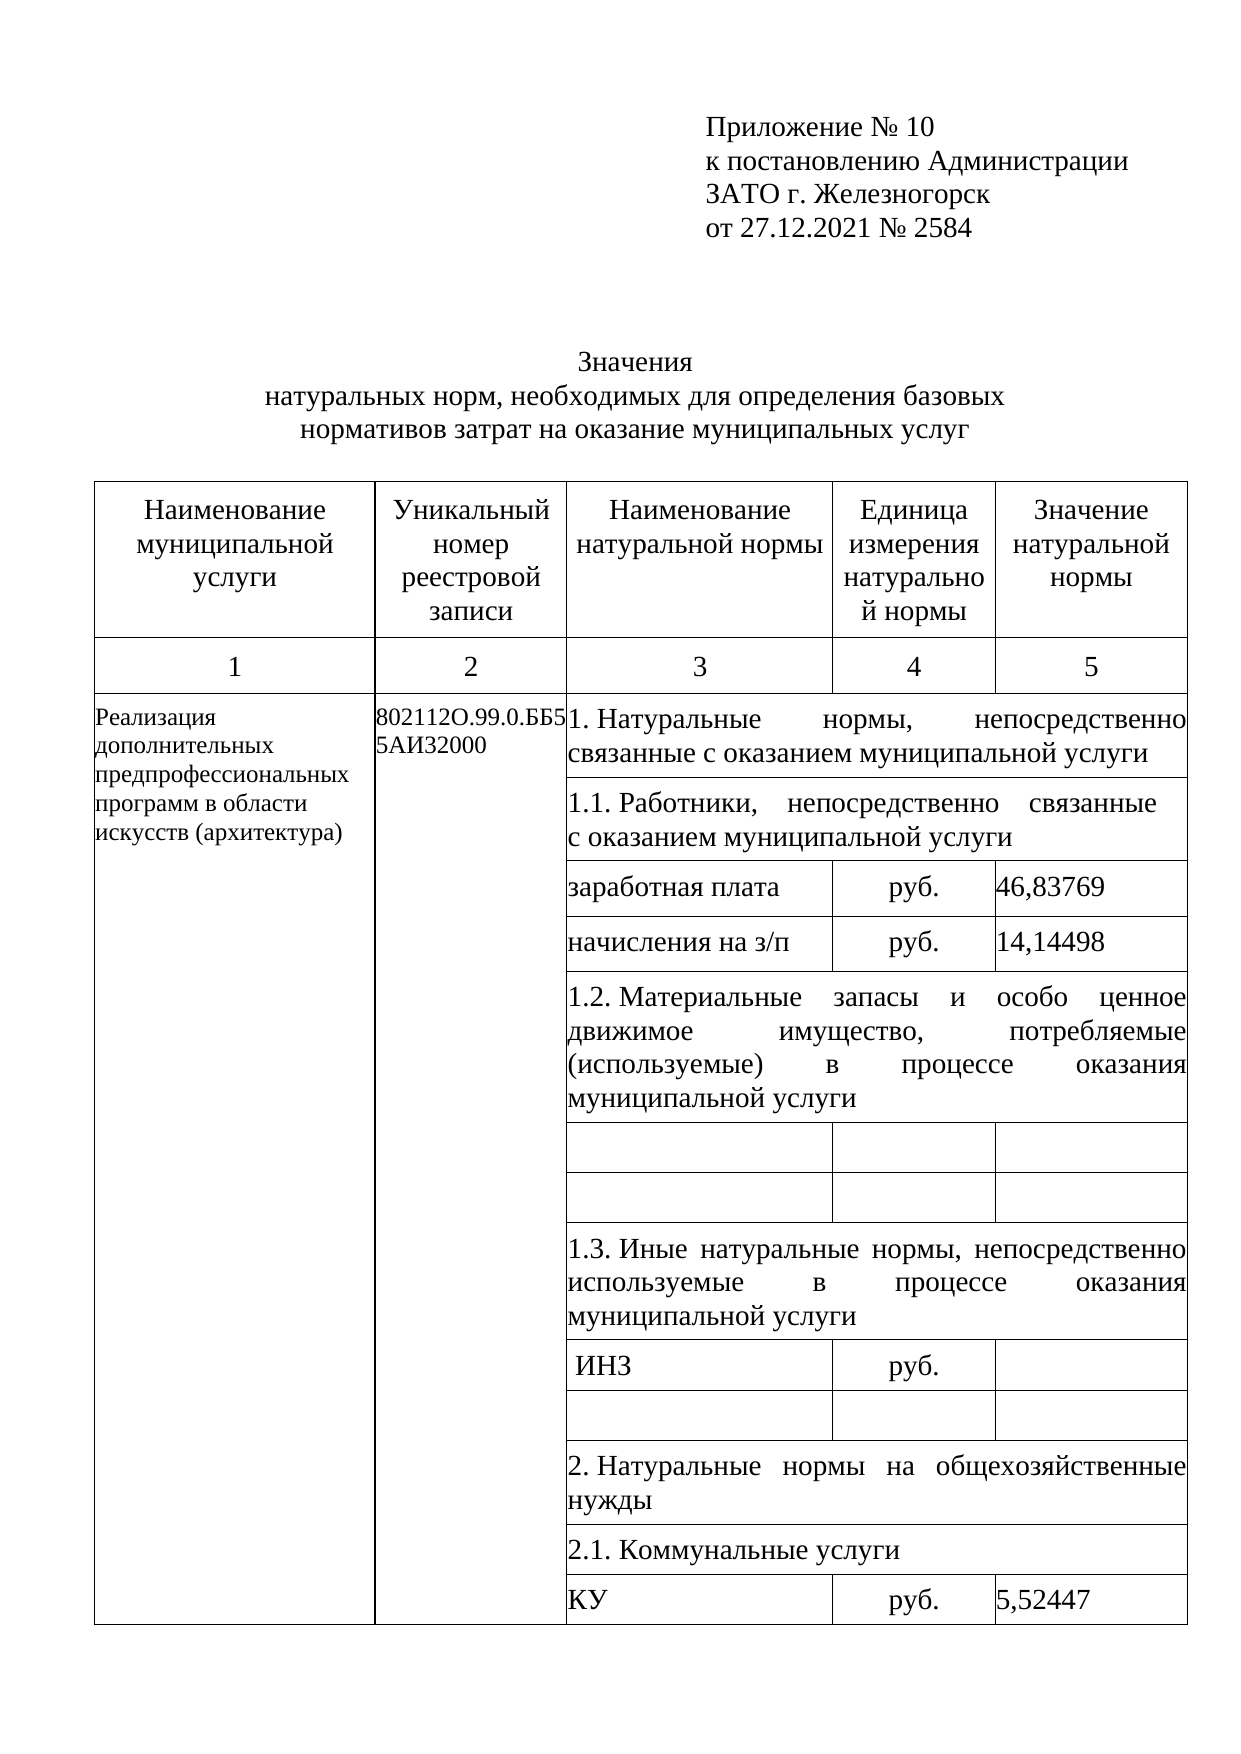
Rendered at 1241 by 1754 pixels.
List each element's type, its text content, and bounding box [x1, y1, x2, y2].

table_cell 1.3. Иные натуральные нормы, непосредственно используемые в процессе оказания муниципальной услуги [567, 1223, 1187, 1339]
table_cell [833, 1391, 995, 1440]
table_header Значение натуральной нормы [996, 482, 1187, 637]
table_cell руб. [833, 1340, 995, 1389]
table_cell 2.1. Коммунальные услуги [567, 1525, 1187, 1574]
table_cell начисления на з/п [567, 917, 832, 971]
table_cell 1.2. Материальные запасы и особо ценное движимое имущество, потребляемые (используемые) в процессе оказания муниципальной услуги [567, 972, 1187, 1122]
table_cell КУ [567, 1575, 832, 1624]
table_cell [996, 1173, 1187, 1222]
table_cell ИНЗ [567, 1340, 832, 1389]
text Значения [118, 344, 1152, 378]
table_cell [567, 1173, 832, 1222]
table_cell [833, 1173, 995, 1222]
table_cell 46,83769 [996, 861, 1187, 916]
text натуральных норм, необходимых для определения базовых [118, 378, 1152, 411]
text нормативов затрат на оказание муниципальных услуг [118, 411, 1152, 445]
table_cell руб. [833, 1575, 995, 1624]
table_cell [567, 1123, 832, 1172]
table_header Приложение № 10 к постановлению Администрации ЗАТО г. Железногорск от 27.12.2021 № 2584 [694, 110, 1152, 311]
table_cell [996, 1340, 1187, 1389]
table_header Наименование натуральной нормы [567, 482, 832, 637]
table_cell руб. [833, 917, 995, 971]
table_cell руб. [833, 861, 995, 916]
table_cell 802112О.99.0.ББ55АИ32000 [376, 694, 566, 1624]
table_cell заработная плата [567, 861, 832, 916]
table_cell 1. Натуральные нормы, непосредственно связанные с оказанием муниципальной услуги [567, 694, 1187, 777]
table_cell 4 [833, 638, 995, 693]
table_cell 1.1. Работники, непосредственно связанные с оказанием муниципальной услуги [567, 778, 1187, 860]
table_cell [833, 1123, 995, 1172]
table_cell [567, 1391, 832, 1440]
table_cell 14,14498 [996, 917, 1187, 971]
table_header Уникальный номер реестровой записи [376, 482, 566, 637]
table_cell 5,52447 [996, 1575, 1187, 1624]
table_cell 2. Натуральные нормы на общехозяйственные нужды [567, 1441, 1187, 1523]
table_cell [996, 1391, 1187, 1440]
table_cell 5 [996, 638, 1187, 693]
table_header Наименование муниципальной услуги [95, 482, 374, 637]
table_header Единица измерения натуральной нормы [833, 482, 995, 637]
table_cell Реализация дополнительных предпрофессиональных программ в области искусств (архитектура) [95, 694, 374, 1624]
table_cell 2 [376, 638, 566, 693]
table_cell 3 [567, 638, 832, 693]
table_cell 1 [95, 638, 374, 693]
table_cell [996, 1123, 1187, 1172]
